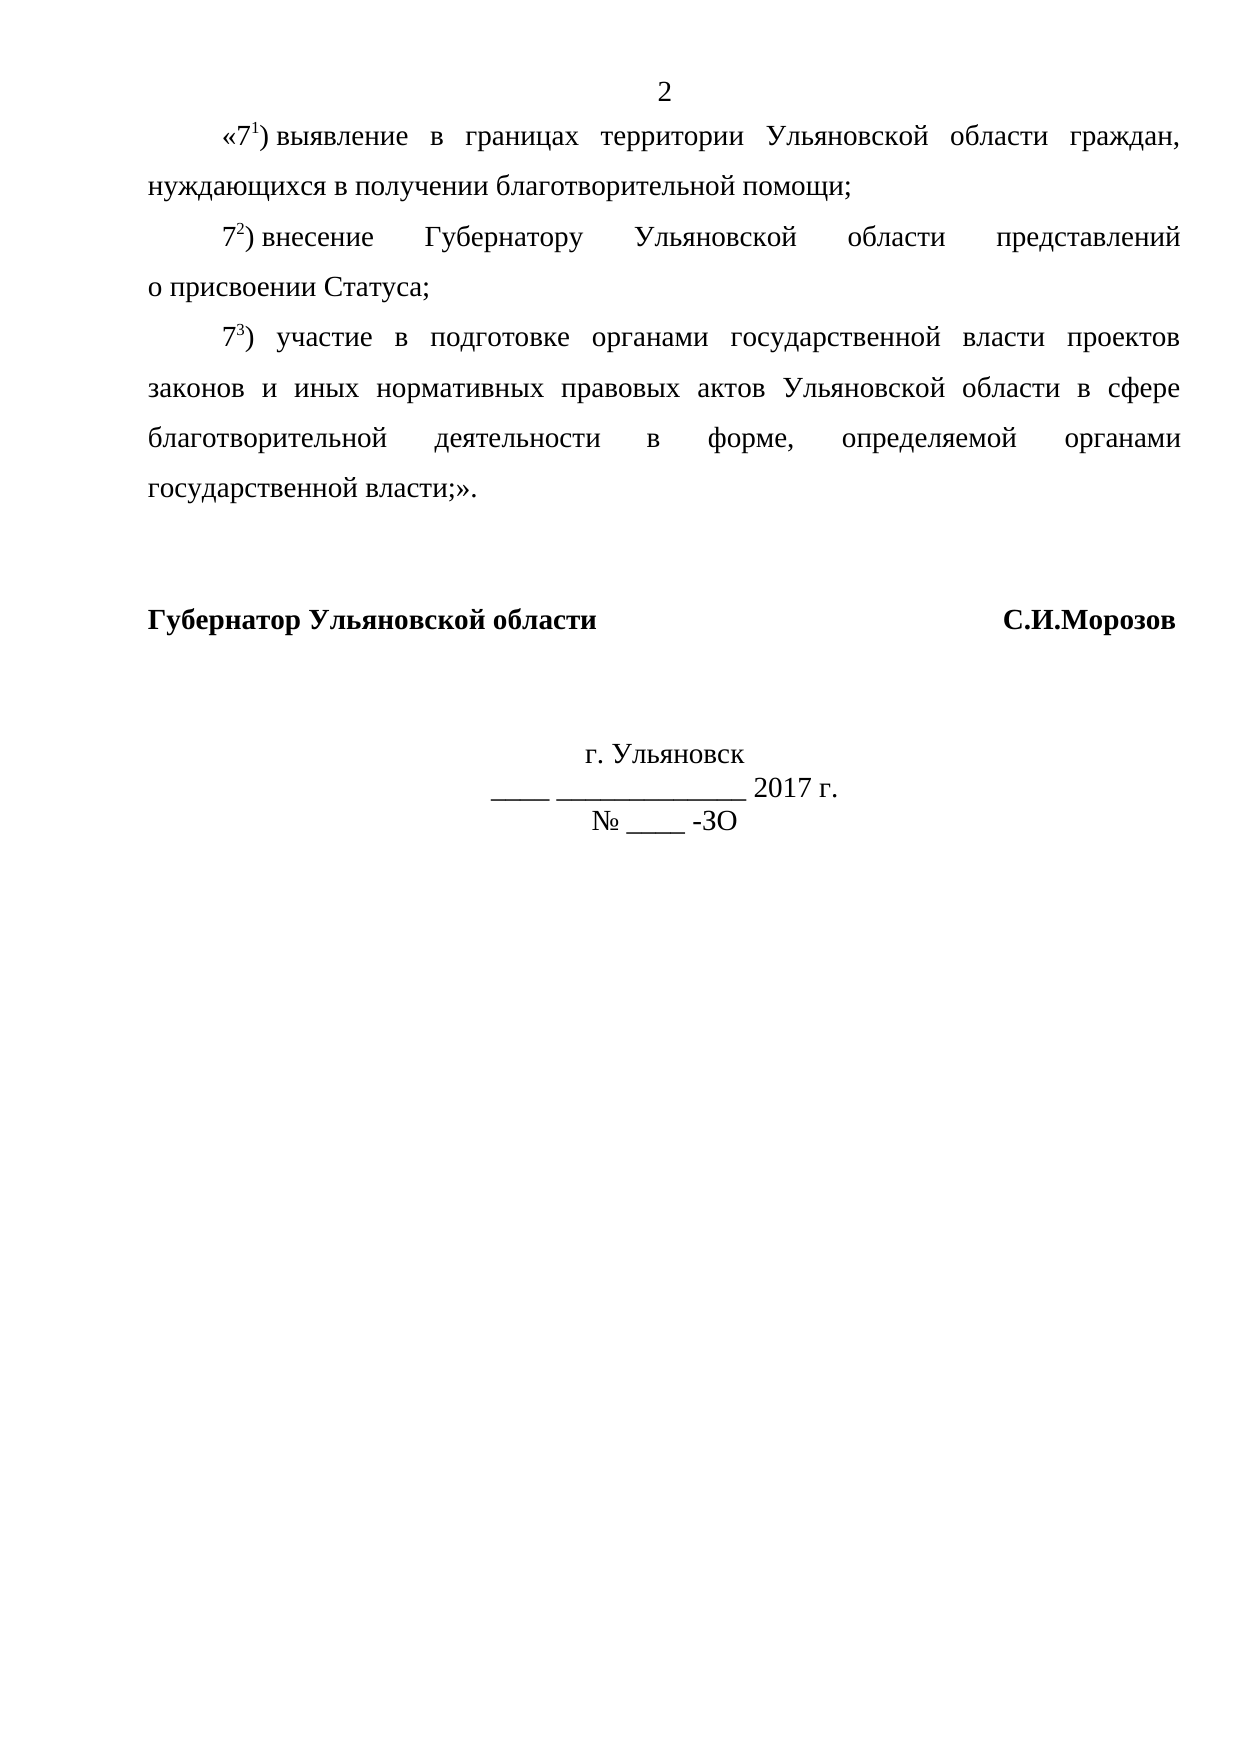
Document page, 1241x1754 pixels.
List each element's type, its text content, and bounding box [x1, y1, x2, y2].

text Губернатор Ульяновской области С.И.Морозов [148, 602, 1181, 636]
text № ____ -ЗО [148, 803, 1181, 837]
text г. Ульяновск [148, 736, 1181, 770]
text 72) внесение Губернатору Ульяновской области представлений о присвоении Статуса; [148, 219, 1181, 303]
text ____ _____________ 2017 г. [148, 770, 1181, 803]
text «71) выявление в границах территории Ульяновской области граждан, нуждающихся в получении благотворительной помощи; [148, 118, 1181, 202]
text 73) участие в подготовке органами государственной власти проектов законов и иных нормативных правовых актов Ульяновской области в сфере благотворительной деятельности в форме, определяемой органами государственной власти;». [148, 319, 1181, 504]
